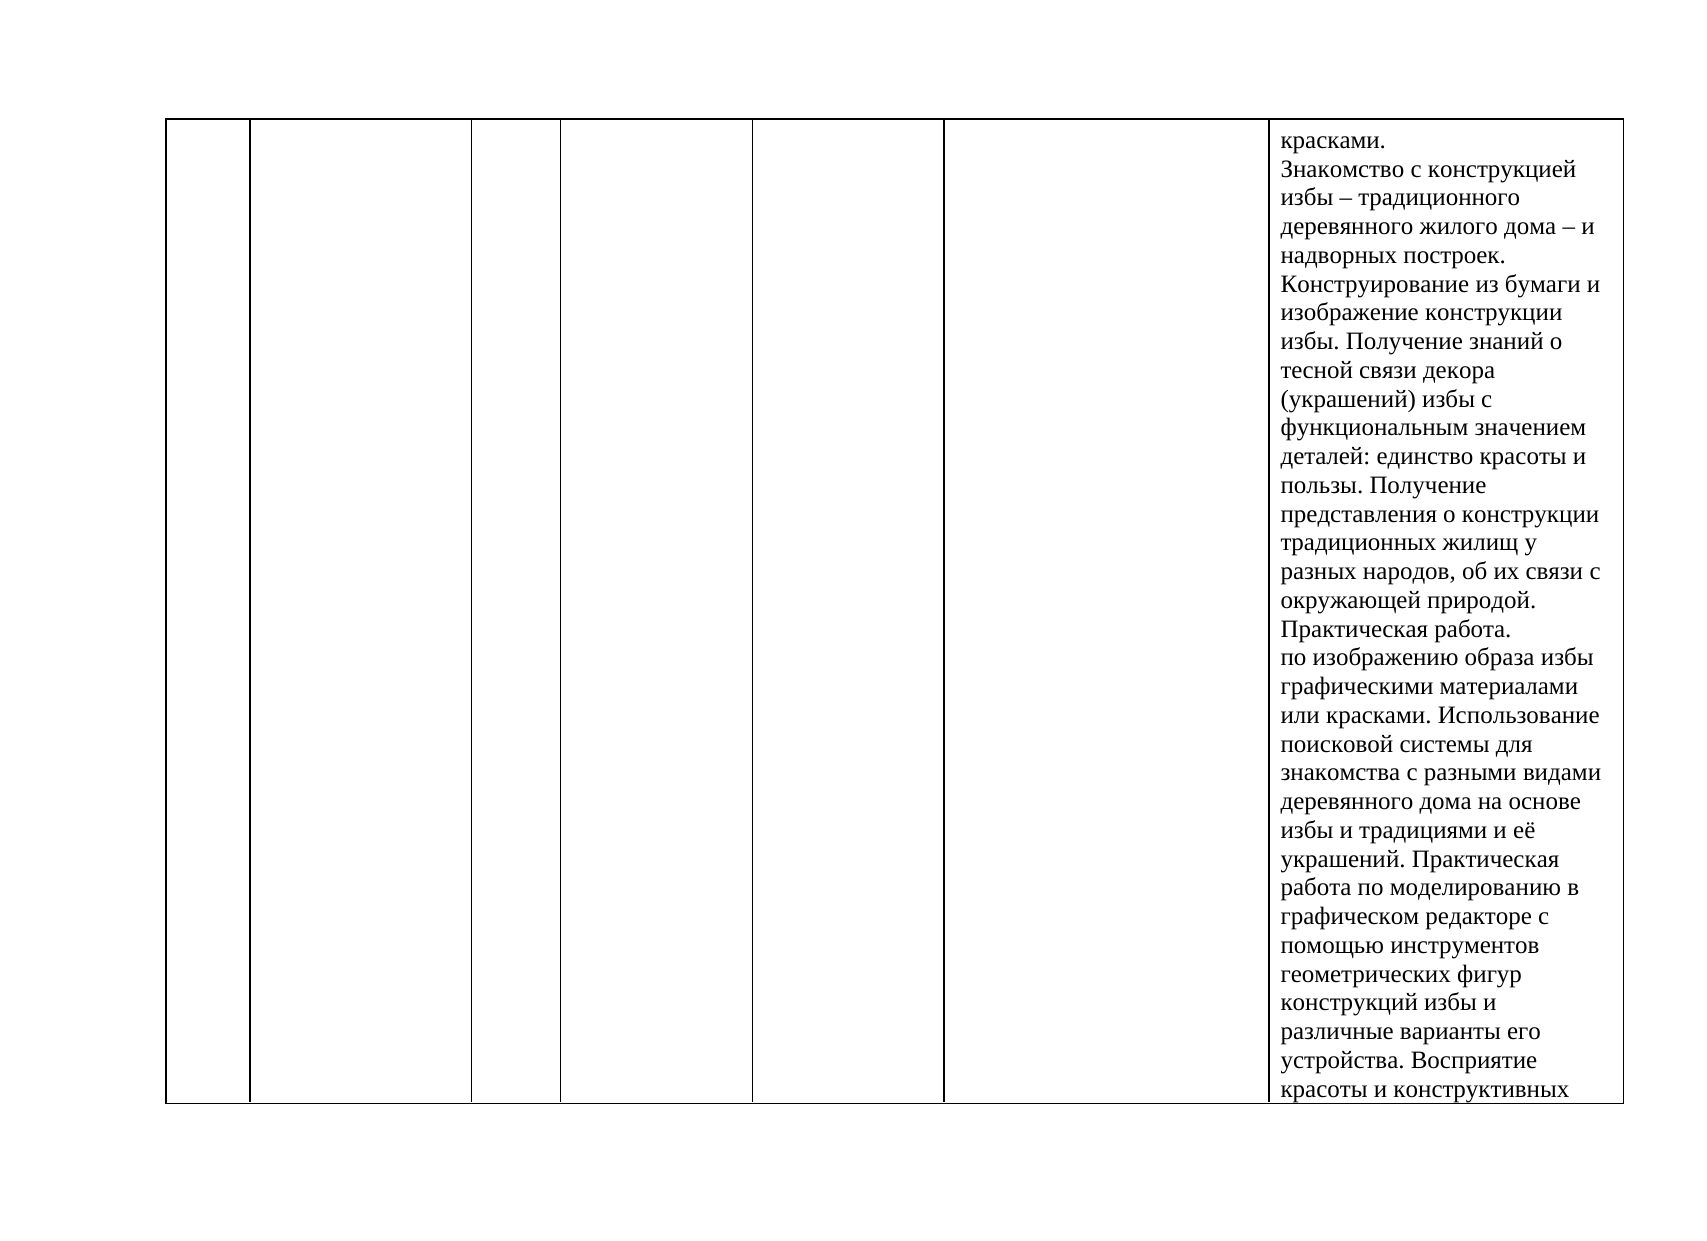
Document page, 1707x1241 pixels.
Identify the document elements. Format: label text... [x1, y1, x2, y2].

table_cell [1270, 120, 1623, 1102]
table_cell 2 [167, 120, 249, 1102]
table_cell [251, 120, 471, 1102]
table_cell 7 [472, 120, 560, 1102]
table_cell [561, 120, 752, 1102]
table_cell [945, 120, 1268, 1102]
table_cell [753, 120, 943, 1102]
